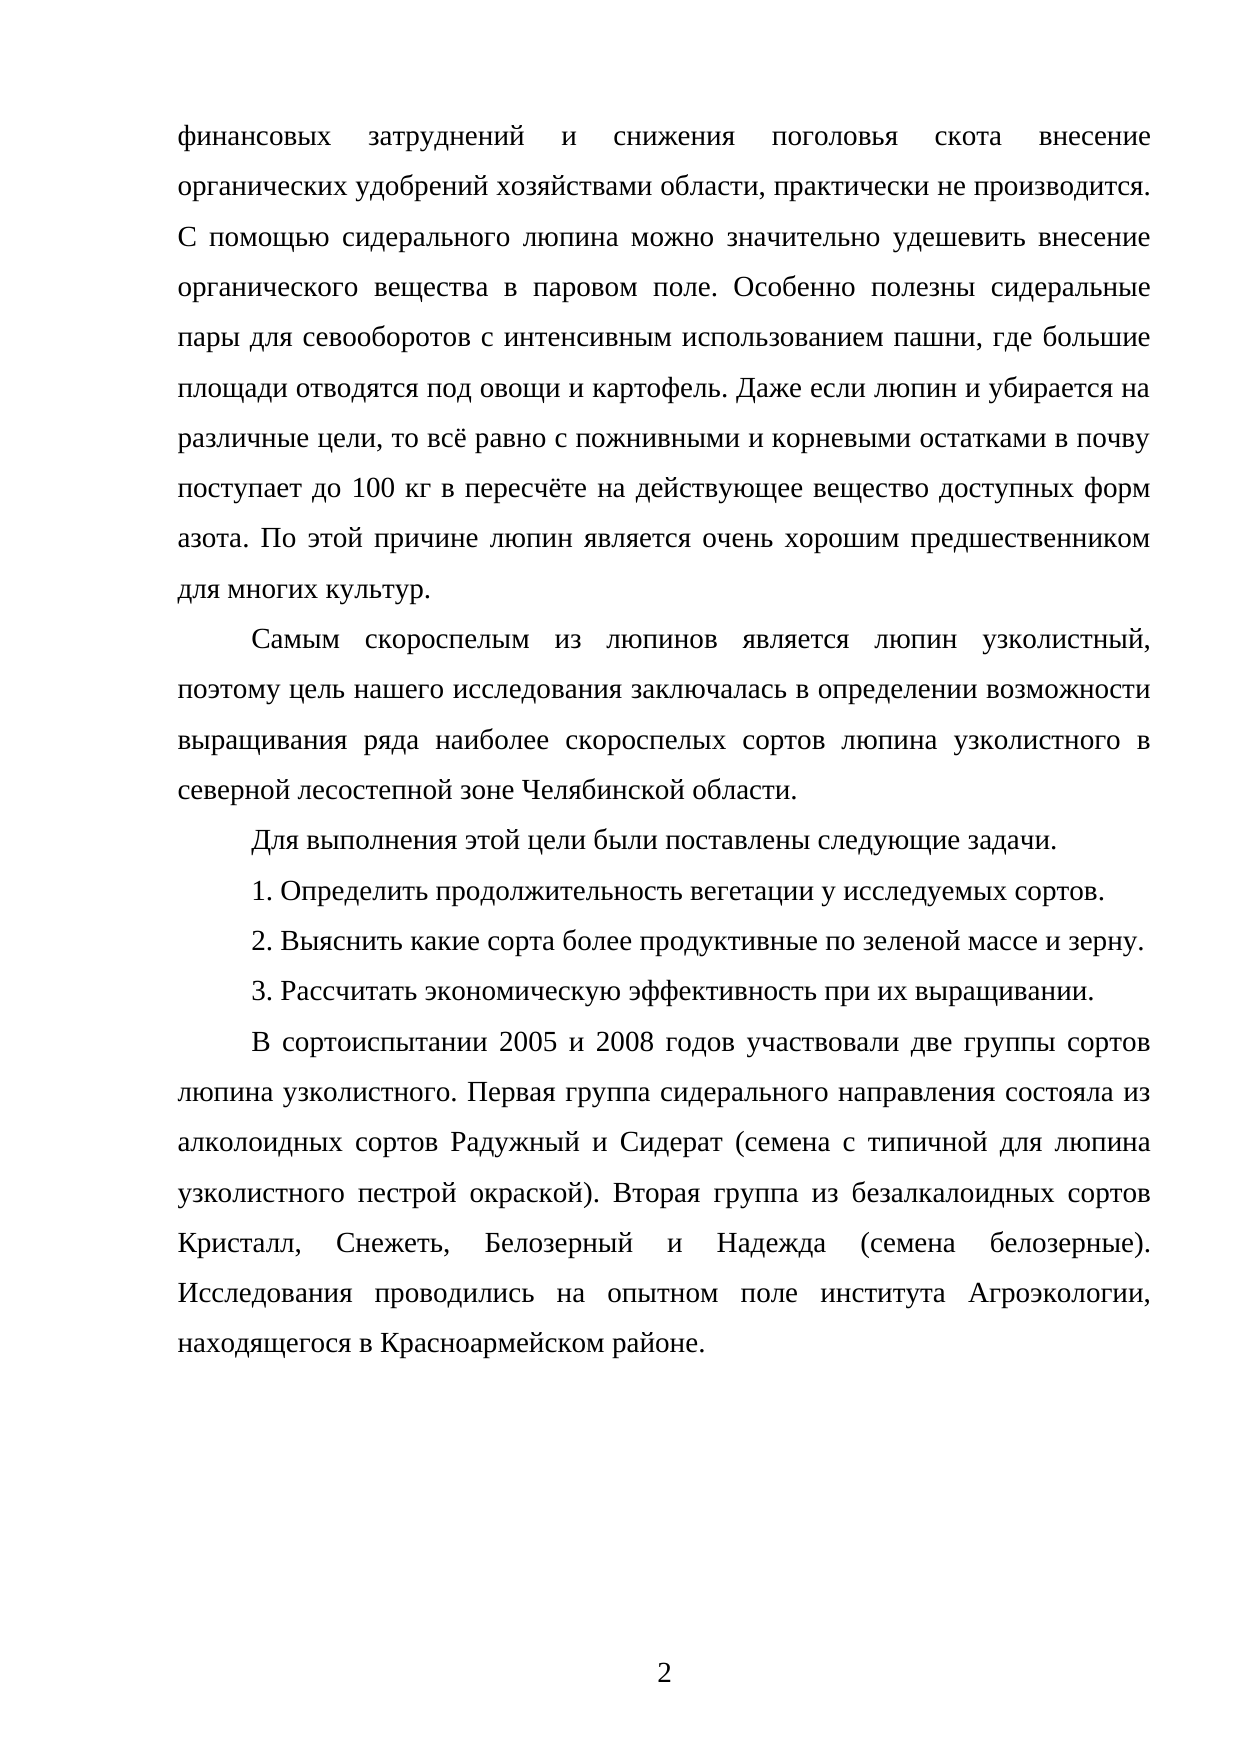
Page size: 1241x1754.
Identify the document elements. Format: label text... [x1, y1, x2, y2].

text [177, 118, 1152, 604]
text 3. Рассчитать экономическую эффективность при их выращивании. [177, 973, 1152, 1007]
text В сортоиспытании 2005 и 2008 годов участвовали две группы сортов люпина узколистного. Первая группа сидерального направления состояла из алколоидных сортов Радужный и Сидерат (семена с типичной для люпина узколистного пестрой окраской). Вторая группа из безалкалоидных сортов Кристалл, Снежеть, Белозерный и Надежда (семена белозерные). Исследования проводились на опытном поле института Агроэкологии, находящегося в Красноармейском районе. [177, 1024, 1152, 1359]
text 2. Выяснить какие сорта более продуктивные по зеленой массе и зерну. [177, 923, 1152, 957]
text Для выполнения этой цели были поставлены следующие задачи. [177, 822, 1152, 856]
text Самым скороспелым из люпинов является люпин узколистный, поэтому цель нашего исследования заключалась в определении возможности выращивания ряда наиболее скороспелых сортов люпина узколистного в северной лесостепной зоне Челябинской области. [177, 621, 1152, 806]
text 1. Определить продолжительность вегетации у исследуемых сортов. [177, 873, 1152, 906]
